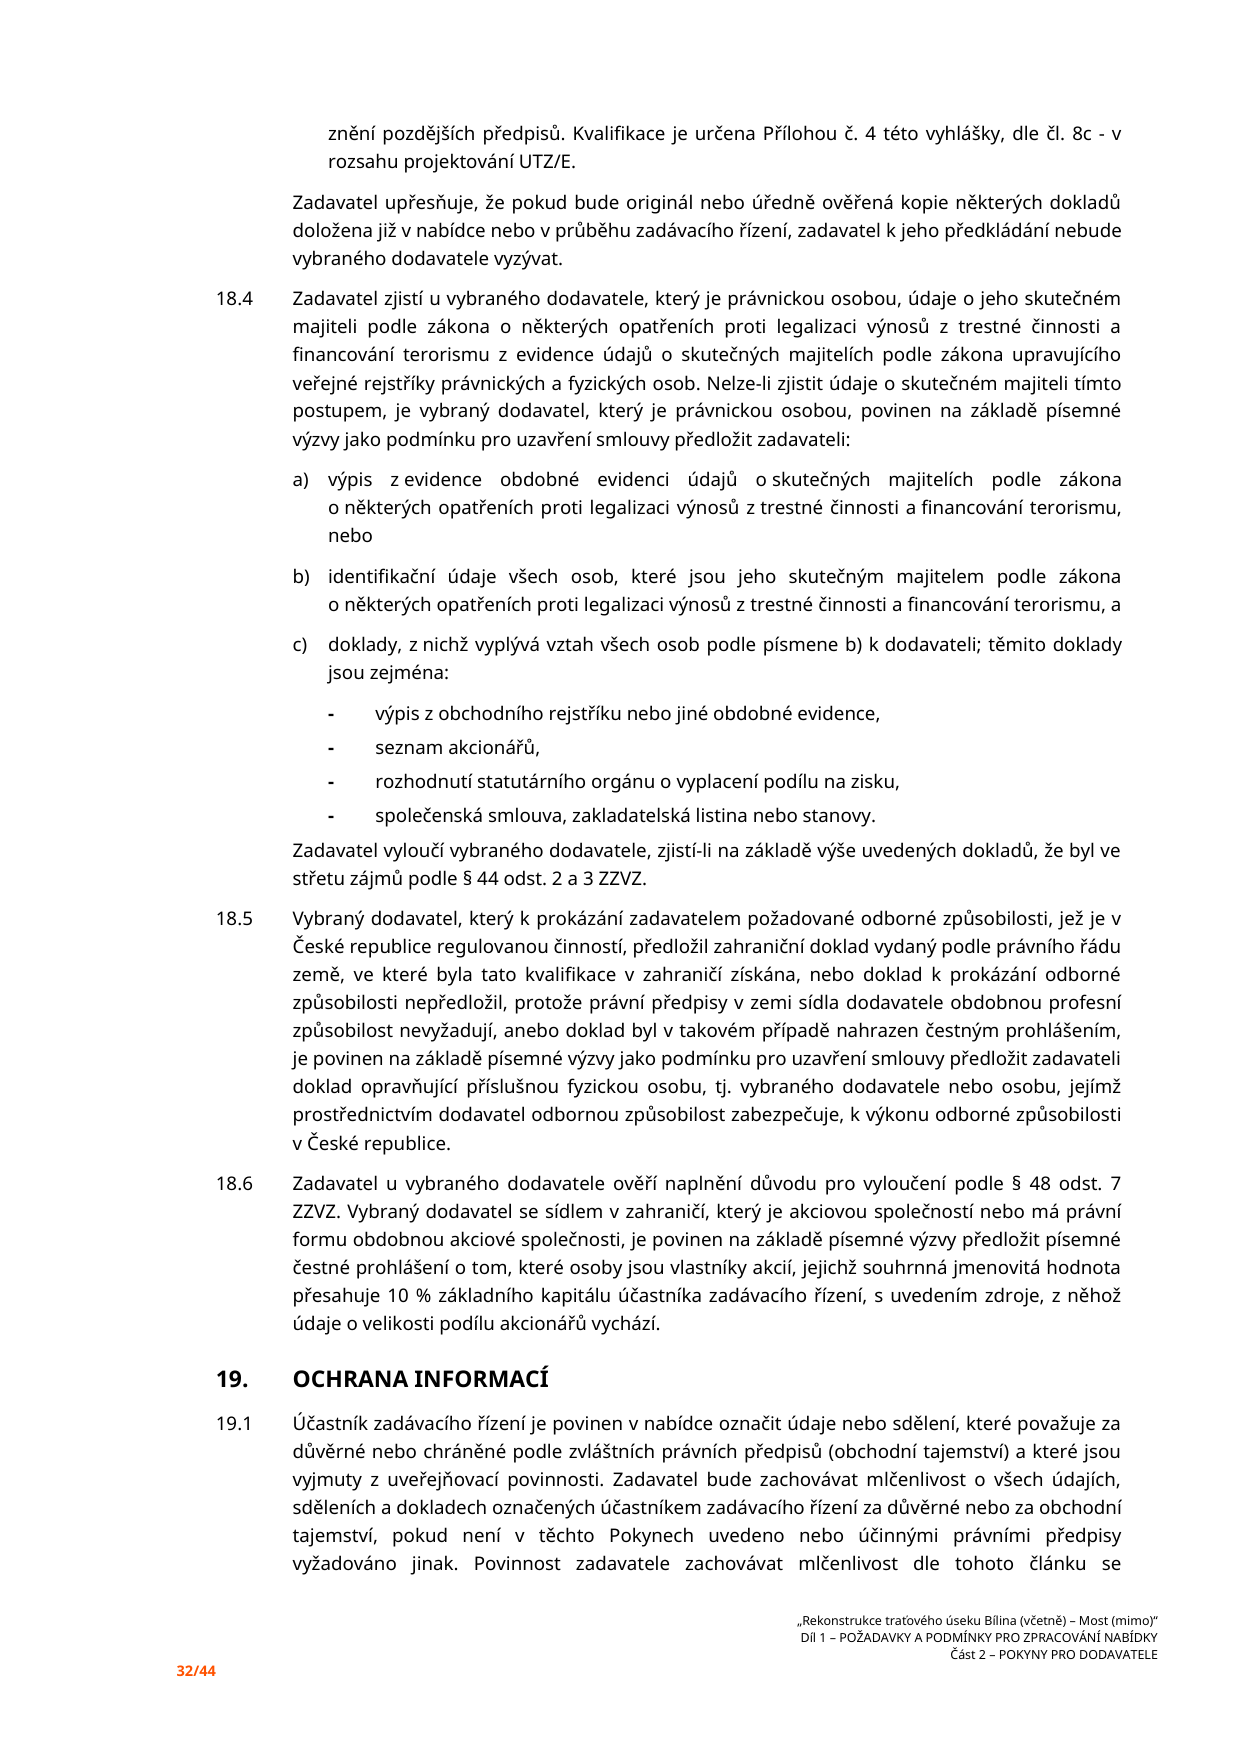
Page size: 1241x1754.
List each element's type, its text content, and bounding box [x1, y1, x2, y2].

text OCHRANA INFORMACÍ [216, 1363, 1122, 1395]
text Zadavatel u vybraného dodavatele ověří naplnění důvodu pro vyloučení podle § 48 odst. 7 ZZVZ. Vybraný dodavatel se sídlem v zahraničí, který je akciovou společností nebo má právní formu obdobnou akciové společnosti, je povinen na základě písemné výzvy předložit písemné čestné prohlášení o tom, které osoby jsou vlastníky akcií, jejichž souhrnná jmenovitá hodnota přesahuje 10 % základního kapitálu účastníka zadávacího řízení, s uvedením zdroje, z něhož údaje o velikosti podílu akcionářů vychází. [216, 1170, 1122, 1336]
text identifikační údaje všech osob, které jsou jeho skutečným majitelem podle zákona o některých opatřeních proti legalizaci výnosů z trestné činnosti a financování terorismu, a [292, 563, 1122, 616]
text společenská smlouva, zakladatelská listina nebo stanovy. [328, 803, 1122, 828]
text seznam akcionářů, [328, 734, 1122, 760]
text Vybraný dodavatel, který k prokázání zadavatelem požadované odborné způsobilosti, jež je v České republice regulovanou činností, předložil zahraniční doklad vydaný podle právního řádu země, ve které byla tato kvalifikace v zahraničí získána, nebo doklad k prokázání odborné způsobilosti nepředložil, protože právní předpisy v zemi sídla dodavatele obdobnou profesní způsobilost nevyžadují, anebo doklad byl v takovém případě nahrazen čestným prohlášením, je povinen na základě písemné výzvy jako podmínku pro uzavření smlouvy předložit zadavateli doklad opravňující příslušnou fyzickou osobu, tj. vybraného dodavatele nebo osobu, jejímž prostřednictvím dodavatel odbornou způsobilost zabezpečuje, k výkonu odborné způsobilosti v České republice. [216, 906, 1122, 1155]
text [292, 121, 1122, 174]
text doklady, z nichž vyplývá vztah všech osob podle písmene b) k dodavateli; těmito doklady jsou zejména: [292, 631, 1122, 685]
text rozhodnutí statutárního orgánu o vyplacení podílu na zisku, [328, 768, 1122, 794]
text Zadavatel zjistí u vybraného dodavatele, který je právnickou osobou, údaje o jeho skutečném majiteli podle zákona o některých opatřeních proti legalizaci výnosů z trestné činnosti a financování terorismu z evidence údajů o skutečných majitelích podle zákona upravujícího veřejné rejstříky právnických a fyzických osob. Nelze-li zjistit údaje o skutečném majiteli tímto postupem, je vybraný dodavatel, který je právnickou osobou, povinen na základě písemné výzvy jako podmínku pro uzavření smlouvy předložit zadavateli: [216, 286, 1122, 451]
text Zadavatel vyloučí vybraného dodavatele, zjistí-li na základě výše uvedených dokladů, že byl ve střetu zájmů podle § 44 odst. 2 a 3 ZZVZ. [292, 837, 1122, 891]
text výpis z obchodního rejstříku nebo jiné obdobné evidence, [328, 700, 1122, 726]
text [216, 1410, 1122, 1576]
text Zadavatel upřesňuje, že pokud bude originál nebo úředně ověřená kopie některých dokladů doložena již v nabídce nebo v průběhu zadávacího řízení, zadavatel k jeho předkládání nebude vybraného dodavatele vyzývat. [292, 189, 1122, 271]
list výpis z evidence obdobné evidenci údajů o skutečných majitelích podle zákona o některých opatřeních proti legalizaci výnosů z trestné činnosti a financování terorismu, nebo [292, 466, 1122, 548]
